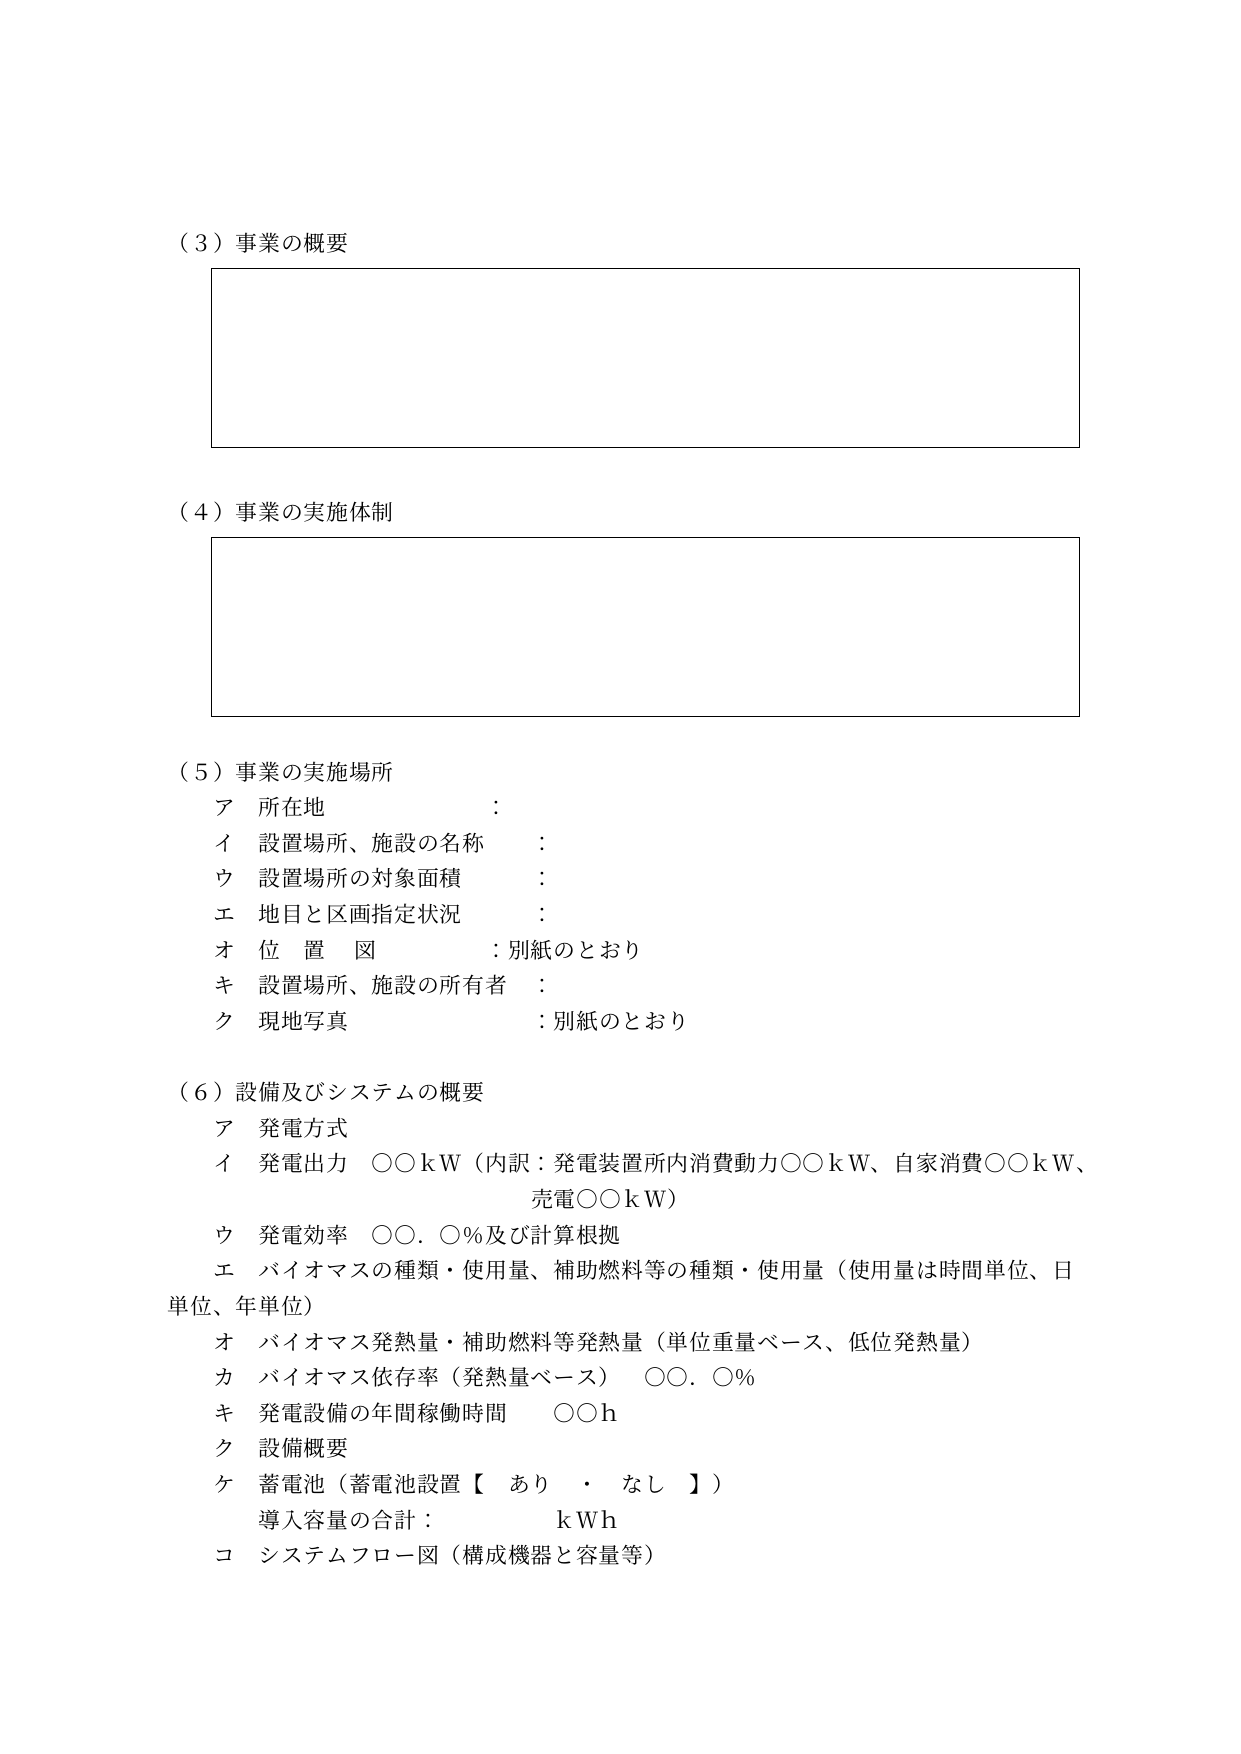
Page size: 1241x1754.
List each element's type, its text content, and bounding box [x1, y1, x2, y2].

text （４）事業の実施体制 [167, 493, 1076, 528]
text コ システムフロー図（構成機器と容量等） [123, 1536, 1076, 1572]
text キ 発電設備の年間稼働時間 ○○ｈ [123, 1394, 1076, 1429]
text 導入容量の合計： ｋＷｈ [202, 1501, 1076, 1536]
text ア 発電方式 [123, 1109, 1076, 1144]
text ケ 蓄電池（蓄電池設置【 あり ・ なし 】） [202, 1465, 1076, 1501]
table_header [212, 269, 1079, 447]
text （３）事業の概要 [167, 224, 1076, 259]
text エ 地目と区画指定状況 ： [123, 895, 1076, 931]
text ウ 設置場所の対象面積 ： [123, 859, 1076, 895]
text ク 現地写真 ：別紙のとおり [123, 1002, 1076, 1038]
text ク 設備概要 [123, 1429, 1076, 1465]
text エ バイオマスの種類・使用量、補助燃料等の種類・使用量（使用量は時間単位、日単位、年単位） [123, 1251, 1076, 1323]
text （５）事業の実施場所 [123, 753, 1076, 788]
text オ バイオマス発熱量・補助燃料等発熱量（単位重量ベース、低位発熱量） [123, 1323, 1076, 1358]
text オ 位置図 ：別紙のとおり [123, 931, 1076, 966]
text ア 所在地 ： [123, 788, 1076, 824]
text イ 設置場所、施設の名称 ： [123, 824, 1076, 859]
text ウ 発電効率 ○○．○％及び計算根拠 [123, 1216, 1076, 1251]
text カ バイオマス依存率（発熱量ベース） ○○．○％ [123, 1358, 1076, 1394]
table_header [212, 538, 1079, 716]
text （６）設備及びシステムの概要 [123, 1073, 1076, 1109]
text イ 発電出力 ○○ｋＷ（内訳：発電装置所内消費動力○○ｋＷ、自家消費○○ｋＷ、売電○○ｋＷ） [202, 1144, 1076, 1216]
text キ 設置場所、施設の所有者 ： [123, 966, 1076, 1002]
